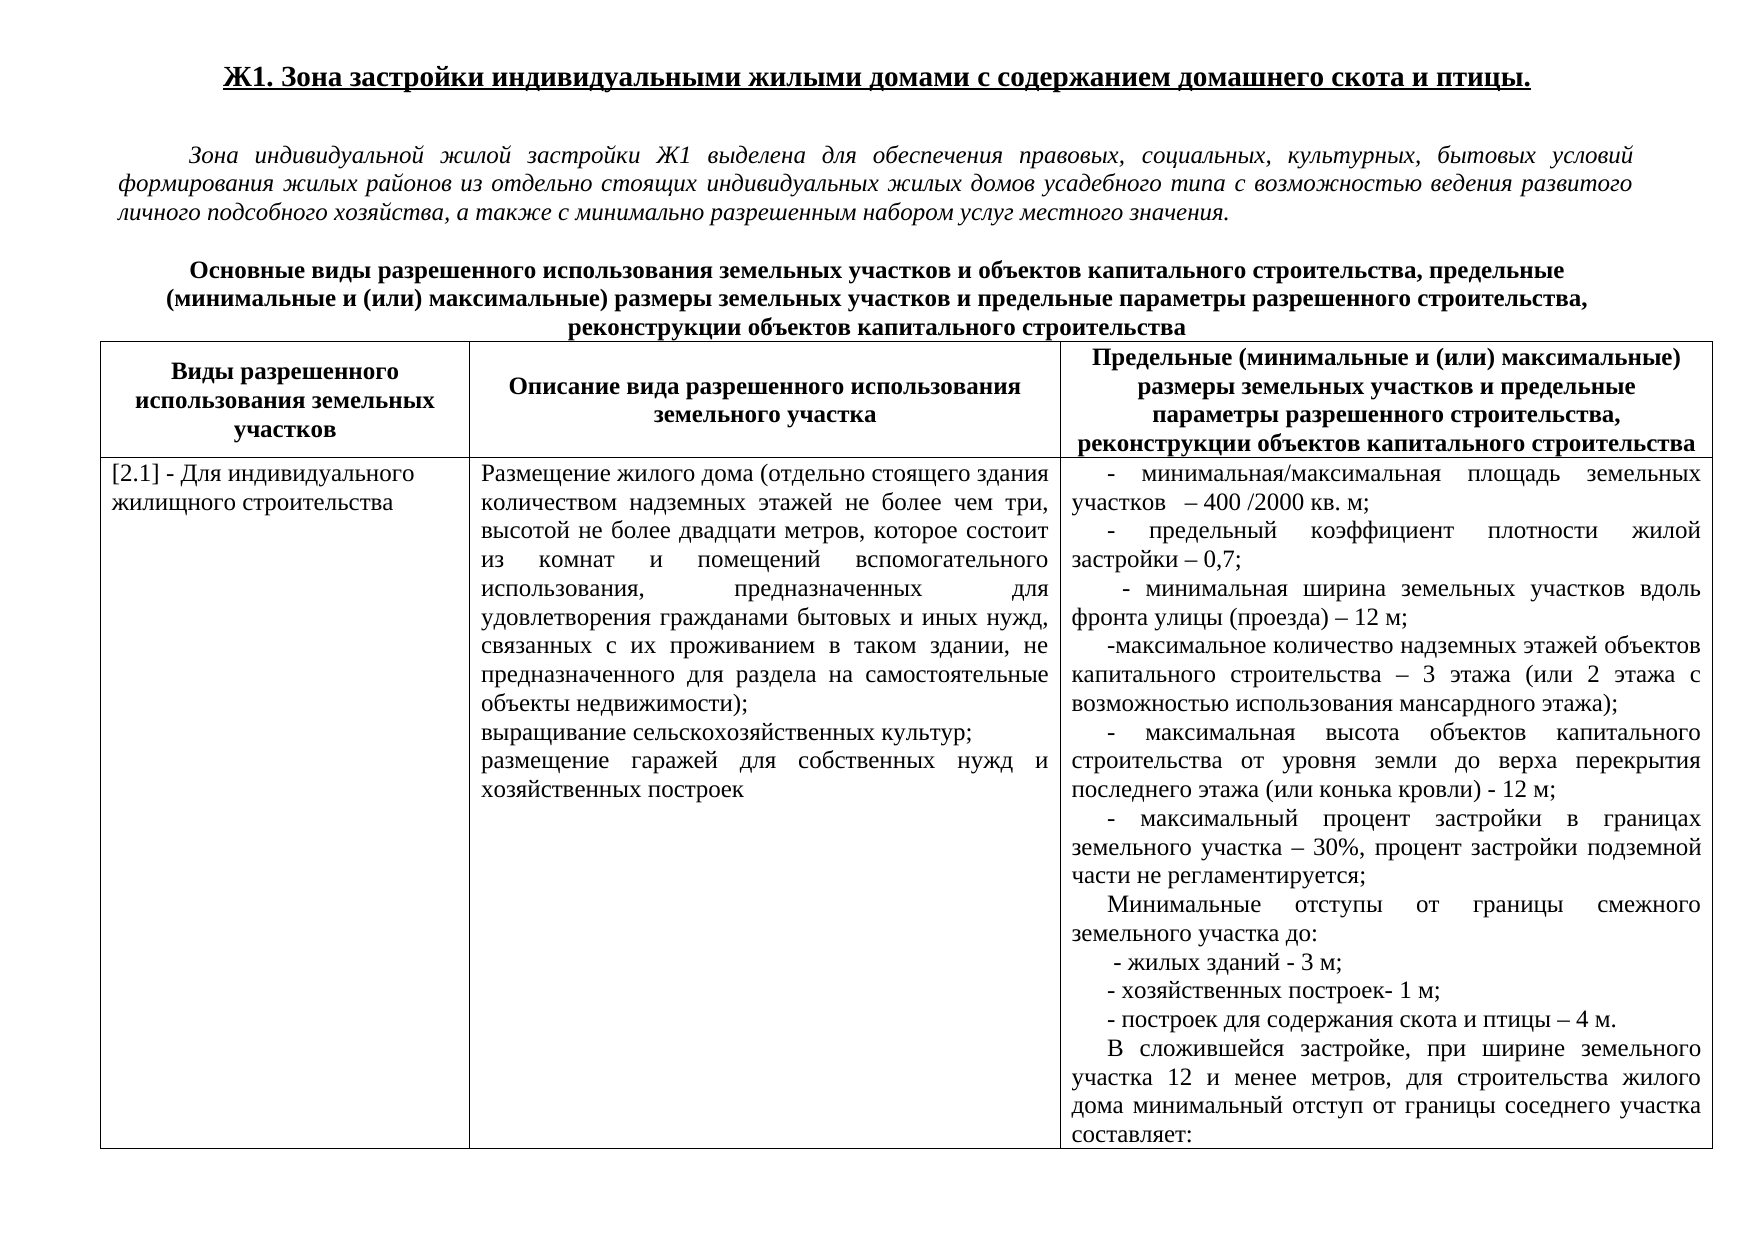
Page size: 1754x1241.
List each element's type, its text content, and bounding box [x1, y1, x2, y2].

text Зона индивидуальной жилой застройки Ж1 выделена для обеспечения правовых, социальных, культурных, бытовых условий формирования жилых районов из отдельно стоящих индивидуальных жилых домов усадебного типа с возможностью ведения развитого личного подсобного хозяйства, а также с минимально разрешенным набором услуг местного значения. [118, 140, 1636, 226]
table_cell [1061, 458, 1712, 1148]
subtitle Ж1. Зона застройки индивидуальными жилыми домами с содержанием домашнего скота и птицы. [118, 59, 1636, 93]
table_header Описание вида разрешенного использования земельного участка [470, 342, 1060, 457]
text Основные виды разрешенного использования земельных участков и объектов капитального строительства, предельные (минимальные и (или) максимальные) размеры земельных участков и предельные параметры разрешенного строительства, реконструкции объектов капитального строительства [118, 255, 1636, 341]
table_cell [470, 458, 1060, 1148]
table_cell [101, 458, 469, 1148]
table_header Виды разрешенного использования земельных участков [101, 342, 469, 457]
table_header Предельные (минимальные и (или) максимальные) размеры земельных участков и предельные параметры разрешенного строительства, реконструкции объектов капитального строительства [1061, 342, 1712, 457]
